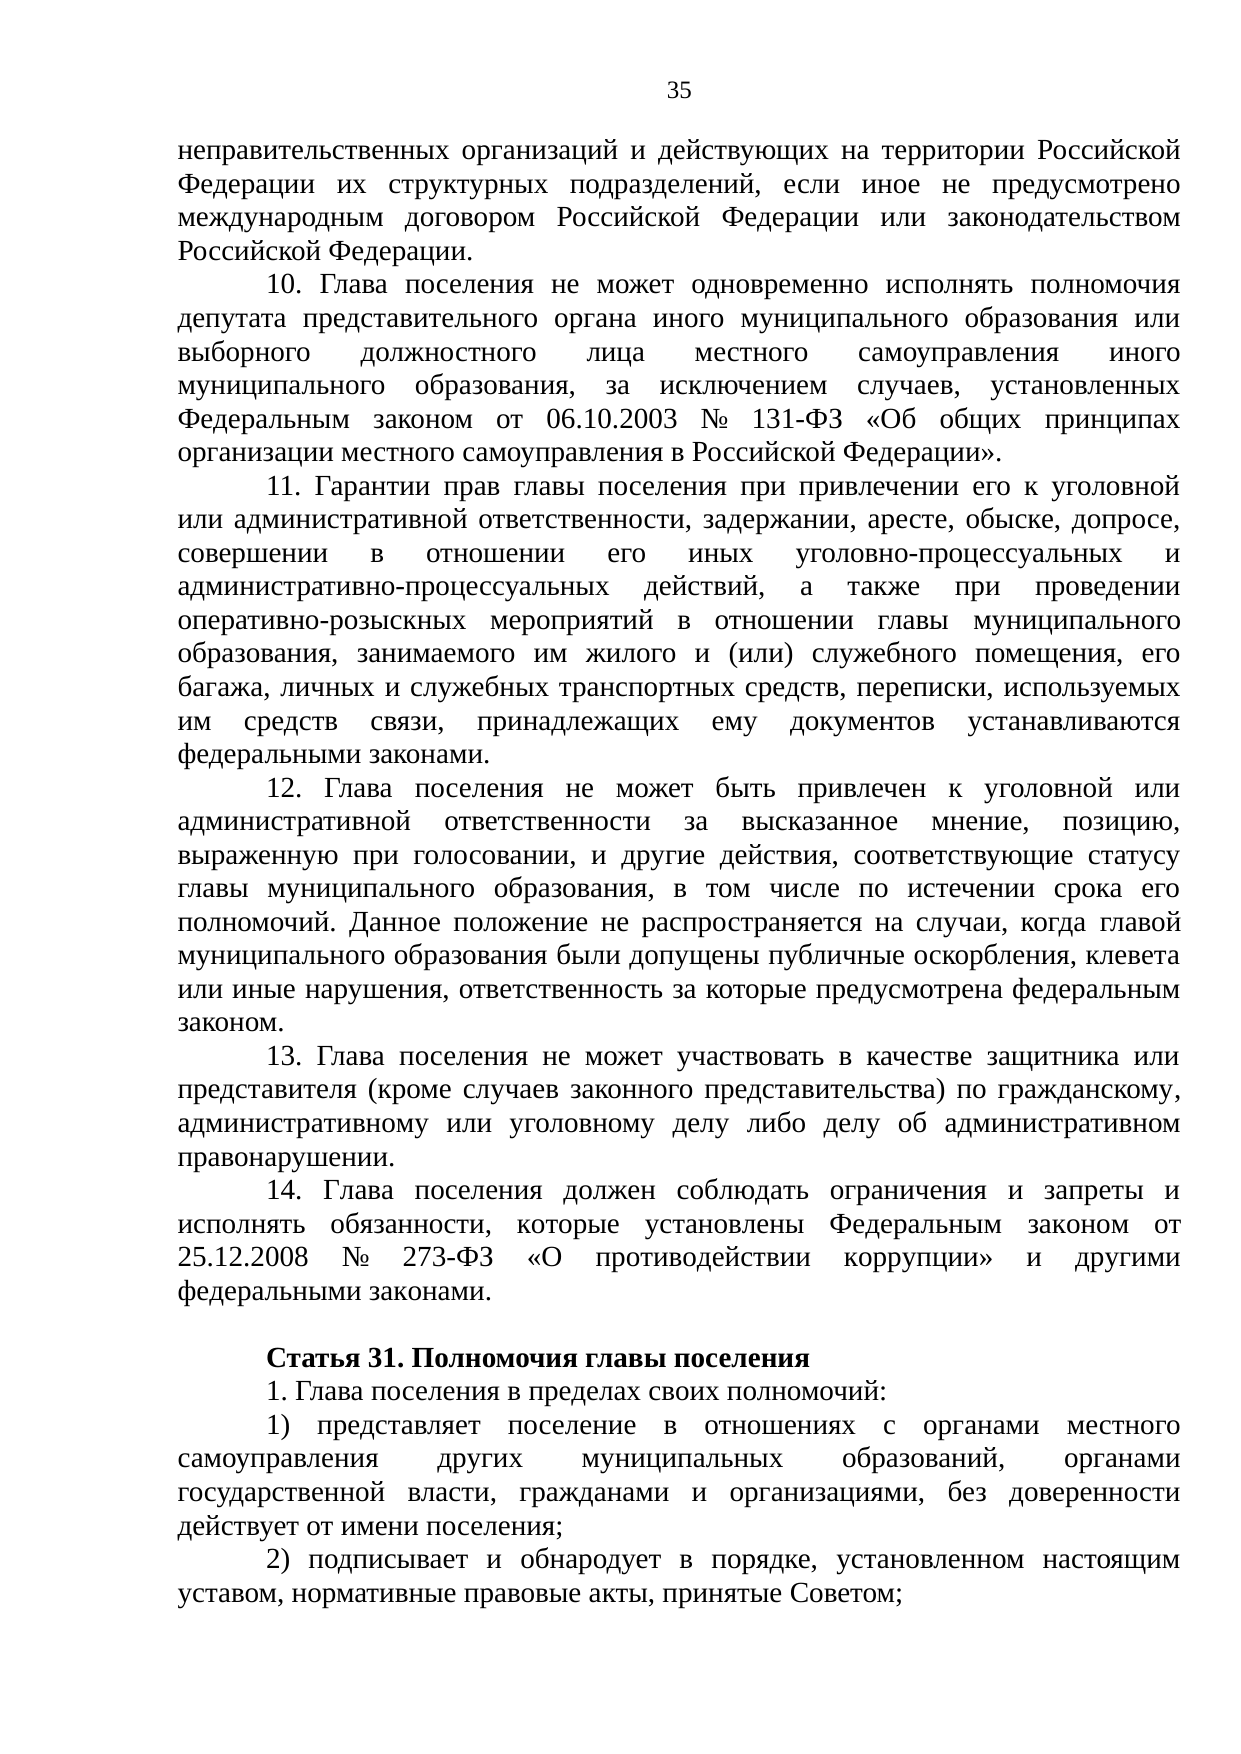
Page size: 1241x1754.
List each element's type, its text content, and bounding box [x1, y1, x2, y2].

text 1. Глава поселения в пределах своих полномочий: [177, 1373, 1181, 1407]
text 1) представляет поселение в отношениях с органами местного самоуправления других муниципальных образований, органами государственной власти, гражданами и организациями, без доверенности действует от имени поселения; [177, 1407, 1181, 1541]
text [177, 132, 1181, 267]
text 11. Гарантии прав главы поселения при привлечении его к уголовной или административной ответственности, задержании, аресте, обыске, допросе, совершении в отношении его иных уголовно-процессуальных и административно-процессуальных действий, а также при проведении оперативно-розыскных мероприятий в отношении главы муниципального образования, занимаемого им жилого и (или) служебного помещения, его багажа, личных и служебных транспортных средств, переписки, используемых им средств связи, принадлежащих ему документов устанавливаются федеральными законами. [177, 468, 1181, 770]
text Статья 31. Полномочия главы поселения [177, 1340, 1181, 1373]
text 12. Глава поселения не может быть привлечен к уголовной или административной ответственности за высказанное мнение, позицию, выраженную при голосовании, и другие действия, соответствующие статусу главы муниципального образования, в том числе по истечении срока его полномочий. Данное положение не распространяется на случаи, когда главой муниципального образования были допущены публичные оскорбления, клевета или иные нарушения, ответственность за которые предусмотрена федеральным законом. [177, 770, 1181, 1038]
text 10. Глава поселения не может одновременно исполнять полномочия депутата представительного органа иного муниципального образования или выборного должностного лица местного самоуправления иного муниципального образования, за исключением случаев, установленных Федеральным законом от 06.10.2003 № 131-ФЗ «Об общих принципах организации местного самоуправления в Российской Федерации». [177, 267, 1181, 468]
text 13. Глава поселения не может участвовать в качестве защитника или представителя (кроме случаев законного представительства) по гражданскому, административному или уголовному делу либо делу об административном правонарушении. [177, 1038, 1181, 1172]
text 2) подписывает и обнародует в порядке, установленном настоящим уставом, нормативные правовые акты, принятые Советом; [177, 1541, 1181, 1608]
text 14. Глава поселения должен соблюдать ограничения и запреты и исполнять обязанности, которые установлены Федеральным законом от 25.12.2008 № 273-ФЗ «О противодействии коррупции» и другими федеральными законами. [177, 1172, 1181, 1306]
